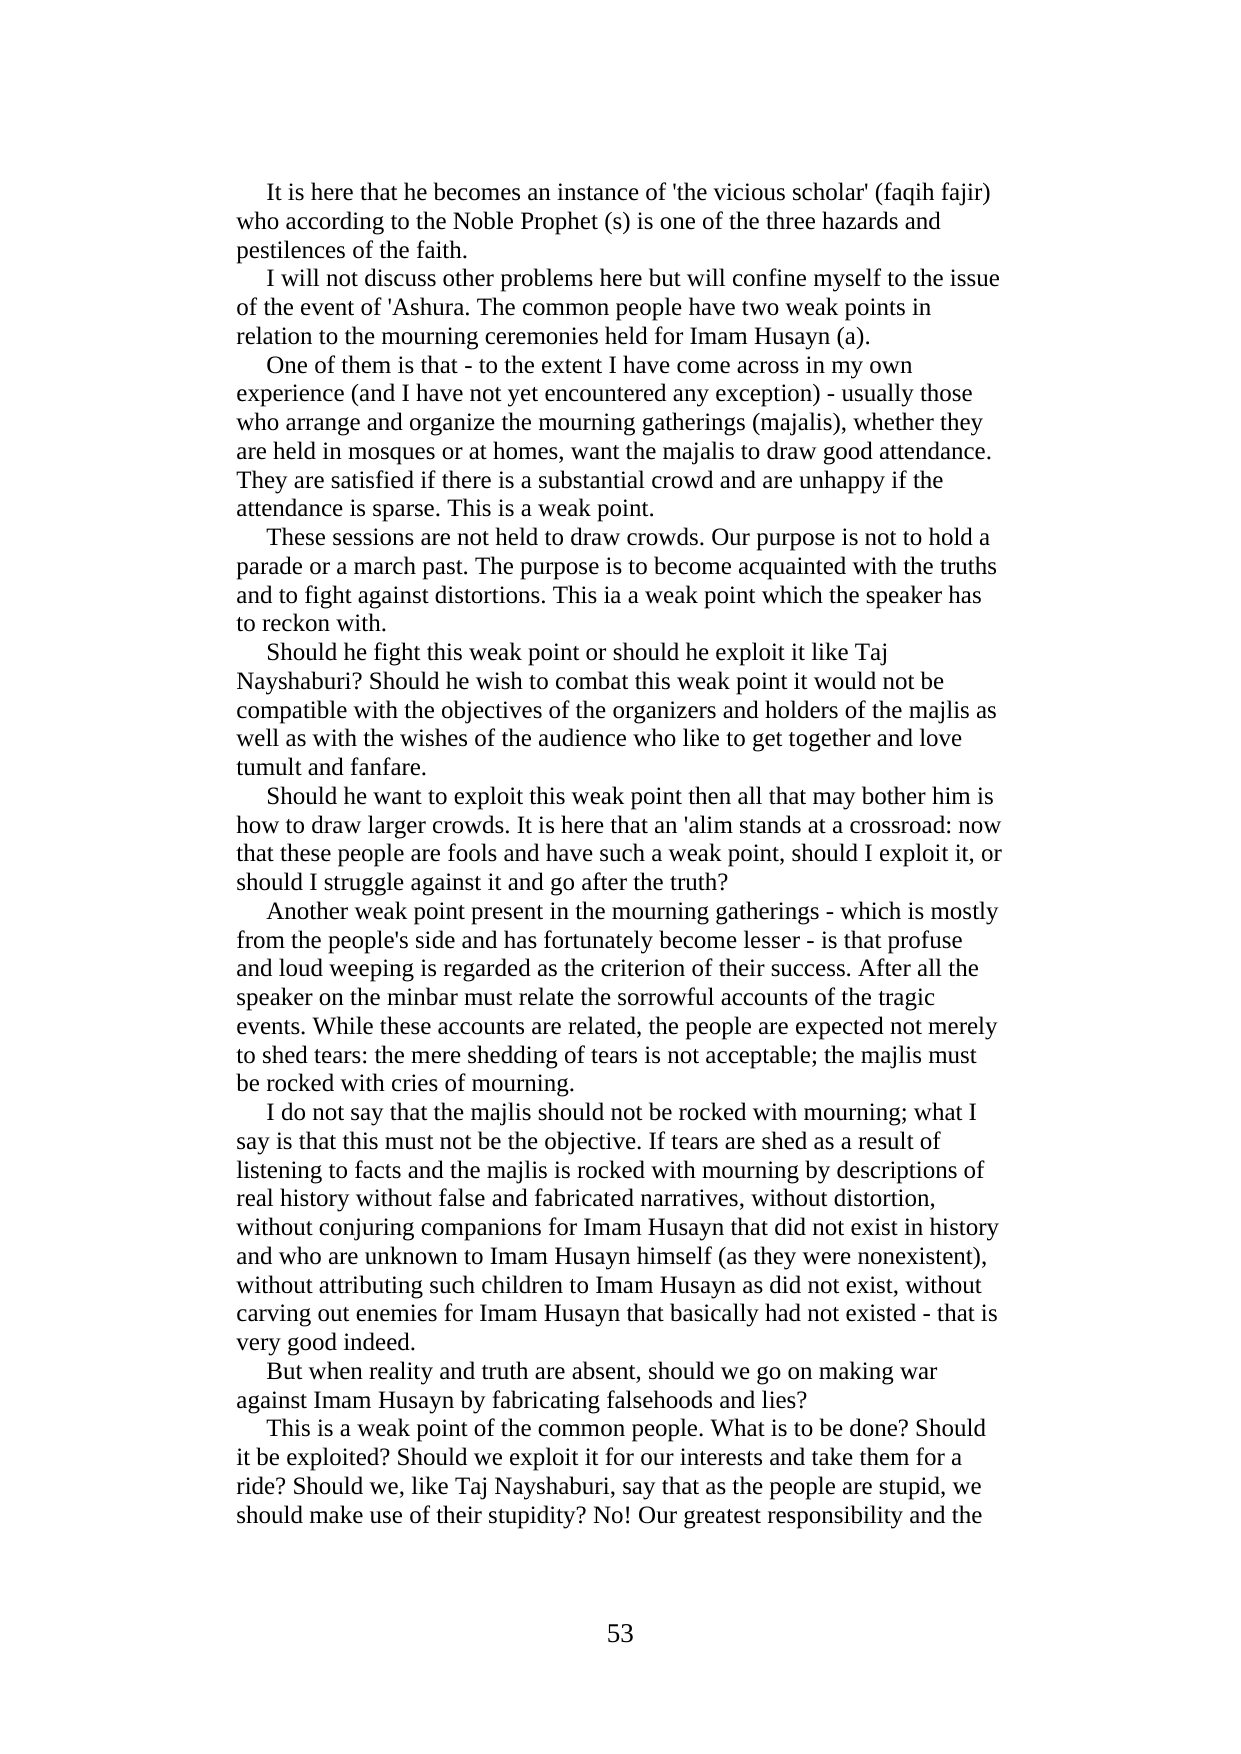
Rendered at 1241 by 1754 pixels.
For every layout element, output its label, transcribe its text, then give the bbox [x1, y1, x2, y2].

text It is here that he becomes an instance of 'the vicious scholar' (faqih fajir) who according to the Noble Prophet (s) is one of the three hazards and pestilences of the faith. [236, 177, 1004, 263]
text But when reality and truth are absent, should we go on making war against Imam Husayn by fabricating falsehoods and lies? [236, 1356, 1004, 1413]
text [236, 1413, 1004, 1528]
text Should he fight this weak point or should he exploit it like Taj Nayshaburi? Should he wish to combat this weak point it would not be compatible with the objectives of the organizers and holders of the majlis as well as with the wishes of the audience who like to get together and love tumult and fanfare. [236, 637, 1004, 781]
text I do not say that the majlis should not be rocked with mourning; what I say is that this must not be the objective. If tears are shed as a result of listening to facts and the majlis is rocked with mourning by descriptions of real history without false and fabricated narratives, without distortion, without conjuring companions for Imam Husayn that did not exist in history and who are unknown to Imam Husayn himself (as they were nonexistent), without attributing such children to Imam Husayn as did not exist, without carving out enemies for Imam Husayn that basically had not existed - that is very good indeed. [236, 1097, 1004, 1356]
text Should he want to exploit this weak point then all that may bother him is how to draw larger crowds. It is here that an 'alim stands at a crossroad: now that these people are fools and have such a weak point, should I exploit it, or should I struggle against it and go after the truth? [236, 781, 1004, 896]
text Another weak point present in the mourning gatherings - which is mostly from the people's side and has fortunately become lesser - is that profuse and loud weeping is regarded as the criterion of their success. After all the speaker on the minbar must relate the sorrowful accounts of the tragic events. While these accounts are related, the people are expected not merely to shed tears: the mere shedding of tears is not acceptable; the majlis must be rocked with cries of mourning. [236, 896, 1004, 1097]
text These sessions are not held to draw crowds. Our purpose is not to hold a parade or a march past. The purpose is to become acquainted with the truths and to fight against distortions. This ia a weak point which the speaker has to reckon with. [236, 522, 1004, 637]
text One of them is that - to the extent I have come across in my own experience (and I have not yet encountered any exception) - usually those who arrange and organize the mourning gatherings (majalis), whether they are held in mosques or at homes, want the majalis to draw good attendance. They are satisfied if there is a substantial crowd and are unhappy if the attendance is sparse. This is a weak point. [236, 350, 1004, 522]
text I will not discuss other problems here but will confine myself to the issue of the event of 'Ashura. The common people have two weak points in relation to the mourning ceremonies held for Imam Husayn (a). [236, 263, 1004, 350]
